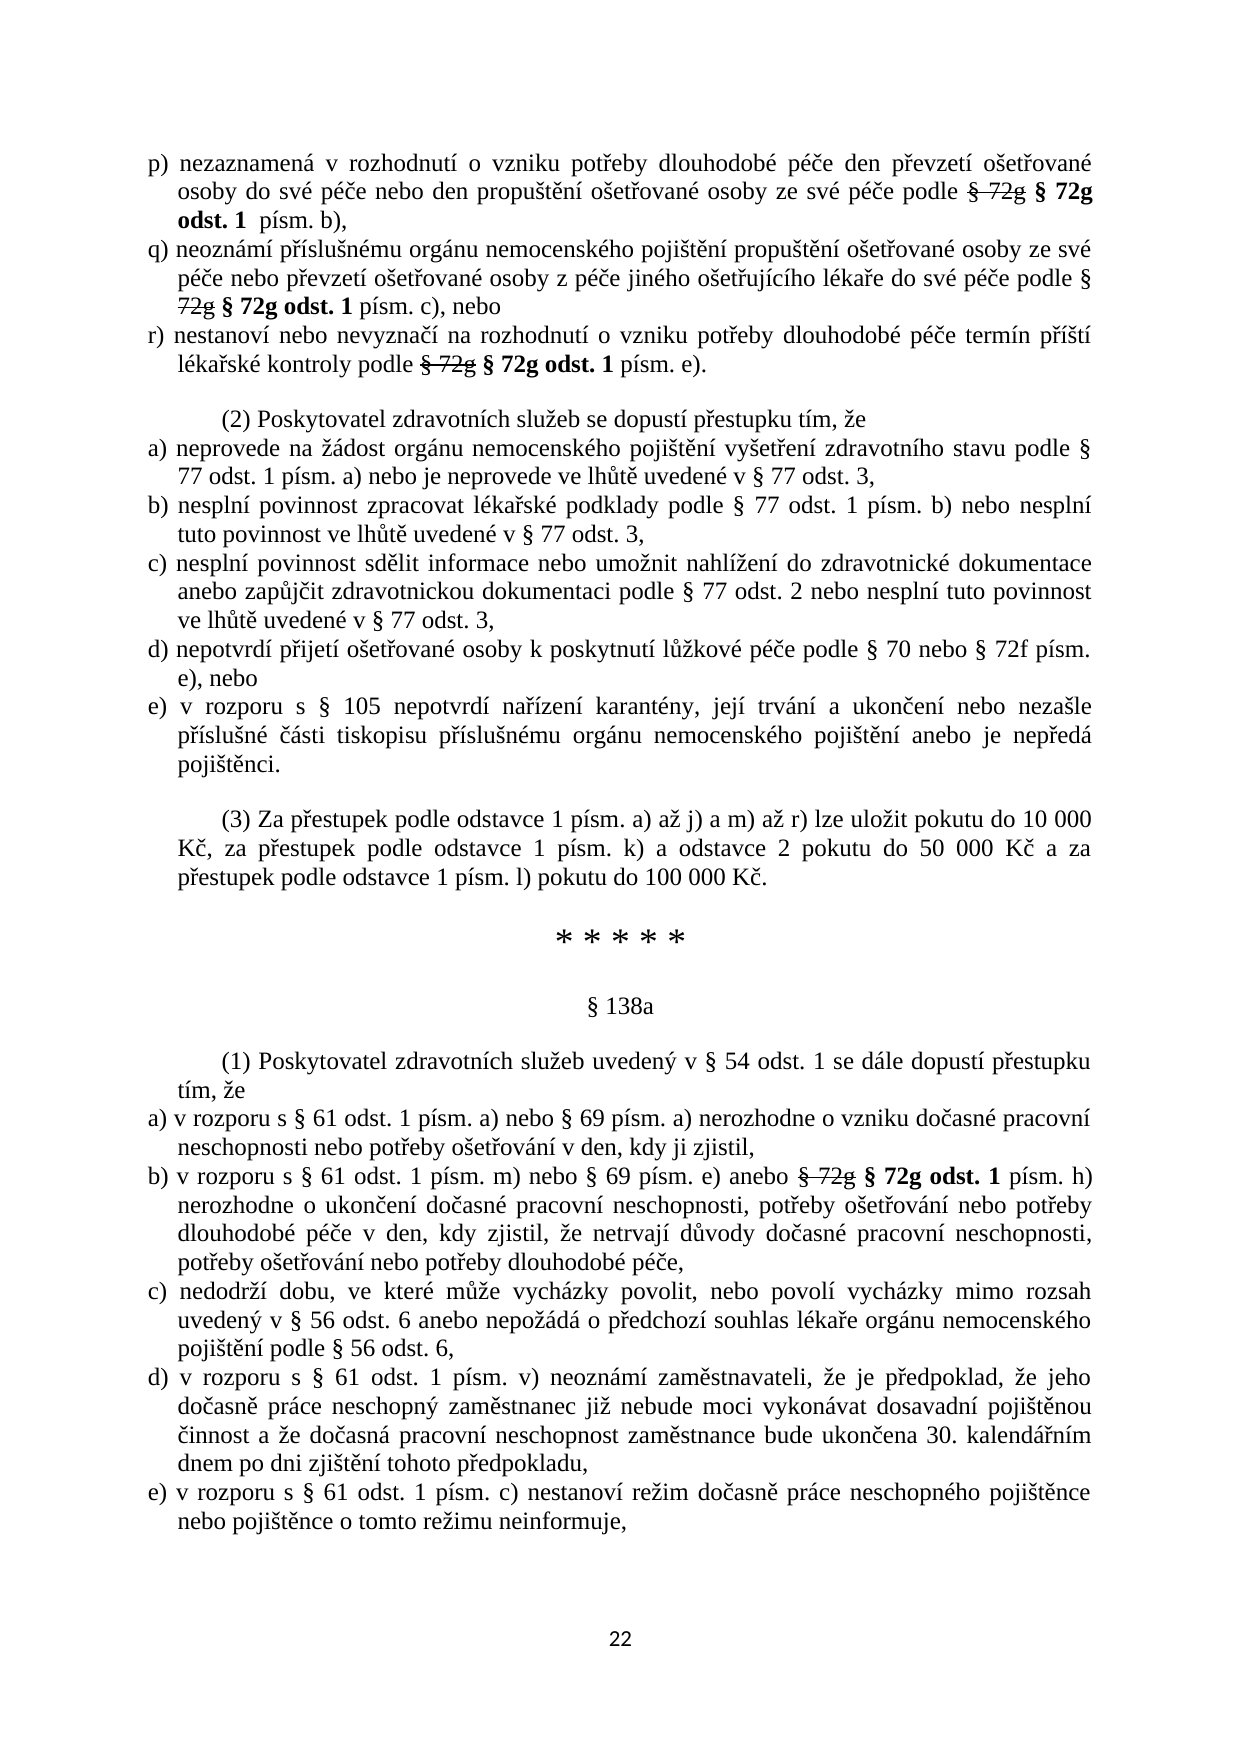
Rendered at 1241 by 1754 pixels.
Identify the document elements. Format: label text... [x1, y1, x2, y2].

text * * * * * [148, 919, 1093, 962]
text (2) Poskytovatel zdravotních služeb se dopustí přestupku tím, že [148, 404, 1093, 433]
text § 138a [148, 991, 1093, 1020]
text a) neprovede na žádost orgánu nemocenského pojištění vyšetření zdravotního stavu podle § 77 odst. 1 písm. a) nebo je neprovede ve lhůtě uvedené v § 77 odst. 3, [148, 433, 1093, 490]
text b) nesplní povinnost zpracovat lékařské podklady podle § 77 odst. 1 písm. b) nebo nesplní tuto povinnost ve lhůtě uvedené v § 77 odst. 3, [148, 490, 1093, 548]
text p) nezaznamená v rozhodnutí o vzniku potřeby dlouhodobé péče den převzetí ošetřované osoby do své péče nebo den propuštění ošetřované osoby ze své péče podle § 72g § 72g odst. 1 písm. b), [148, 148, 1093, 234]
text e) v rozporu s § 61 odst. 1 písm. c) nestanoví režim dočasně práce neschopného pojištěnce nebo pojištěnce o tomto režimu neinformuje, [148, 1477, 1093, 1535]
text d) nepotvrdí přijetí ošetřované osoby k poskytnutí lůžkové péče podle § 70 nebo § 72f písm. e), nebo [148, 634, 1093, 691]
text r) nestanoví nebo nevyznačí na rozhodnutí o vzniku potřeby dlouhodobé péče termín příští lékařské kontroly podle § 72g § 72g odst. 1 písm. e). [148, 320, 1093, 378]
text a) v rozporu s § 61 odst. 1 písm. a) nebo § 69 písm. a) nerozhodne o vzniku dočasné pracovní neschopnosti nebo potřeby ošetřování v den, kdy ji zjistil, [148, 1103, 1093, 1161]
text d) v rozporu s § 61 odst. 1 písm. v) neoznámí zaměstnavateli, že je předpoklad, že jeho dočasně práce neschopný zaměstnanec již nebude moci vykonávat dosavadní pojištěnou činnost a že dočasná pracovní neschopnost zaměstnance bude ukončena 30. kalendářním dnem po dni zjištění tohoto předpokladu, [148, 1362, 1093, 1477]
text e) v rozporu s § 105 nepotvrdí nařízení karantény, její trvání a ukončení nebo nezašle příslušné části tiskopisu příslušnému orgánu nemocenského pojištění anebo je nepředá pojištěnci. [148, 691, 1093, 778]
text (1) Poskytovatel zdravotních služeb uvedený v § 54 odst. 1 se dále dopustí přestupku tím, že [148, 1046, 1093, 1103]
text (3) Za přestupek podle odstavce 1 písm. a) až j) a m) až r) lze uložit pokutu do 10 000 Kč, za přestupek podle odstavce 1 písm. k) a odstavce 2 pokutu do 50 000 Kč a za přestupek podle odstavce 1 písm. l) pokutu do 100 000 Kč. [148, 804, 1093, 890]
text c) nesplní povinnost sdělit informace nebo umožnit nahlížení do zdravotnické dokumentace anebo zapůjčit zdravotnickou dokumentaci podle § 77 odst. 2 nebo nesplní tuto povinnost ve lhůtě uvedené v § 77 odst. 3, [148, 548, 1093, 634]
text c) nedodrží dobu, ve které může vycházky povolit, nebo povolí vycházky mimo rozsah uvedený v § 56 odst. 6 anebo nepožádá o předchozí souhlas lékaře orgánu nemocenského pojištění podle § 56 odst. 6, [148, 1276, 1093, 1362]
text b) v rozporu s § 61 odst. 1 písm. m) nebo § 69 písm. e) anebo § 72g § 72g odst. 1 písm. h) nerozhodne o ukončení dočasné pracovní neschopnosti, potřeby ošetřování nebo potřeby dlouhodobé péče v den, kdy zjistil, že netrvají důvody dočasné pracovní neschopnosti, potřeby ošetřování nebo potřeby dlouhodobé péče, [148, 1161, 1093, 1276]
text q) neoznámí příslušnému orgánu nemocenského pojištění propuštění ošetřované osoby ze své péče nebo převzetí ošetřované osoby z péče jiného ošetřujícího lékaře do své péče podle § 72g § 72g odst. 1 písm. c), nebo [148, 234, 1093, 320]
